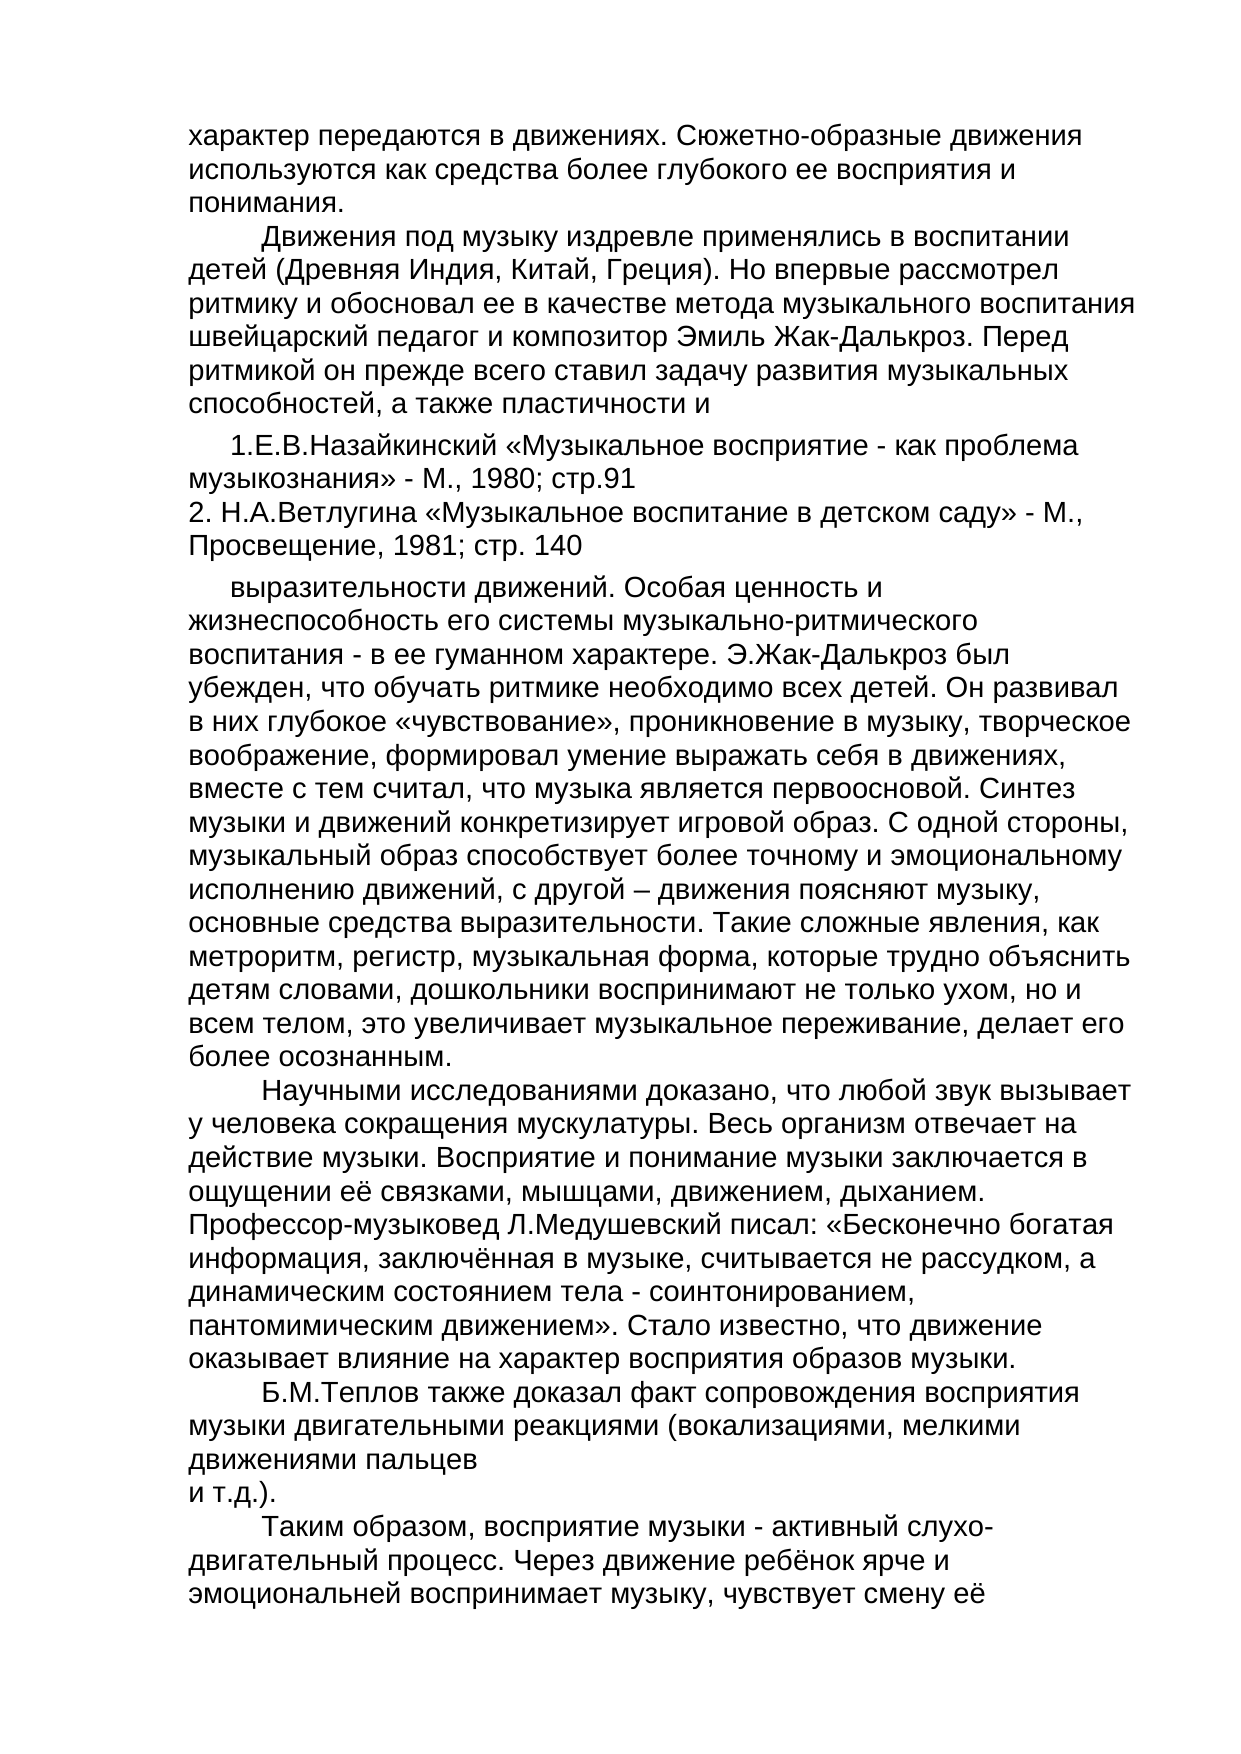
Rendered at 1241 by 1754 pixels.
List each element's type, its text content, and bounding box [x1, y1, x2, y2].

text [188, 570, 1141, 1609]
text 1.Е.В.Назайкинский «Музыкальное восприятие - как проблема музыкознания» - М., 1980; стр.91 2. Н.А.Ветлугина «Музыкальное воспитание в детском саду» - М., Просвещение, 1981; стр. 140 [188, 428, 1141, 562]
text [188, 118, 1141, 420]
